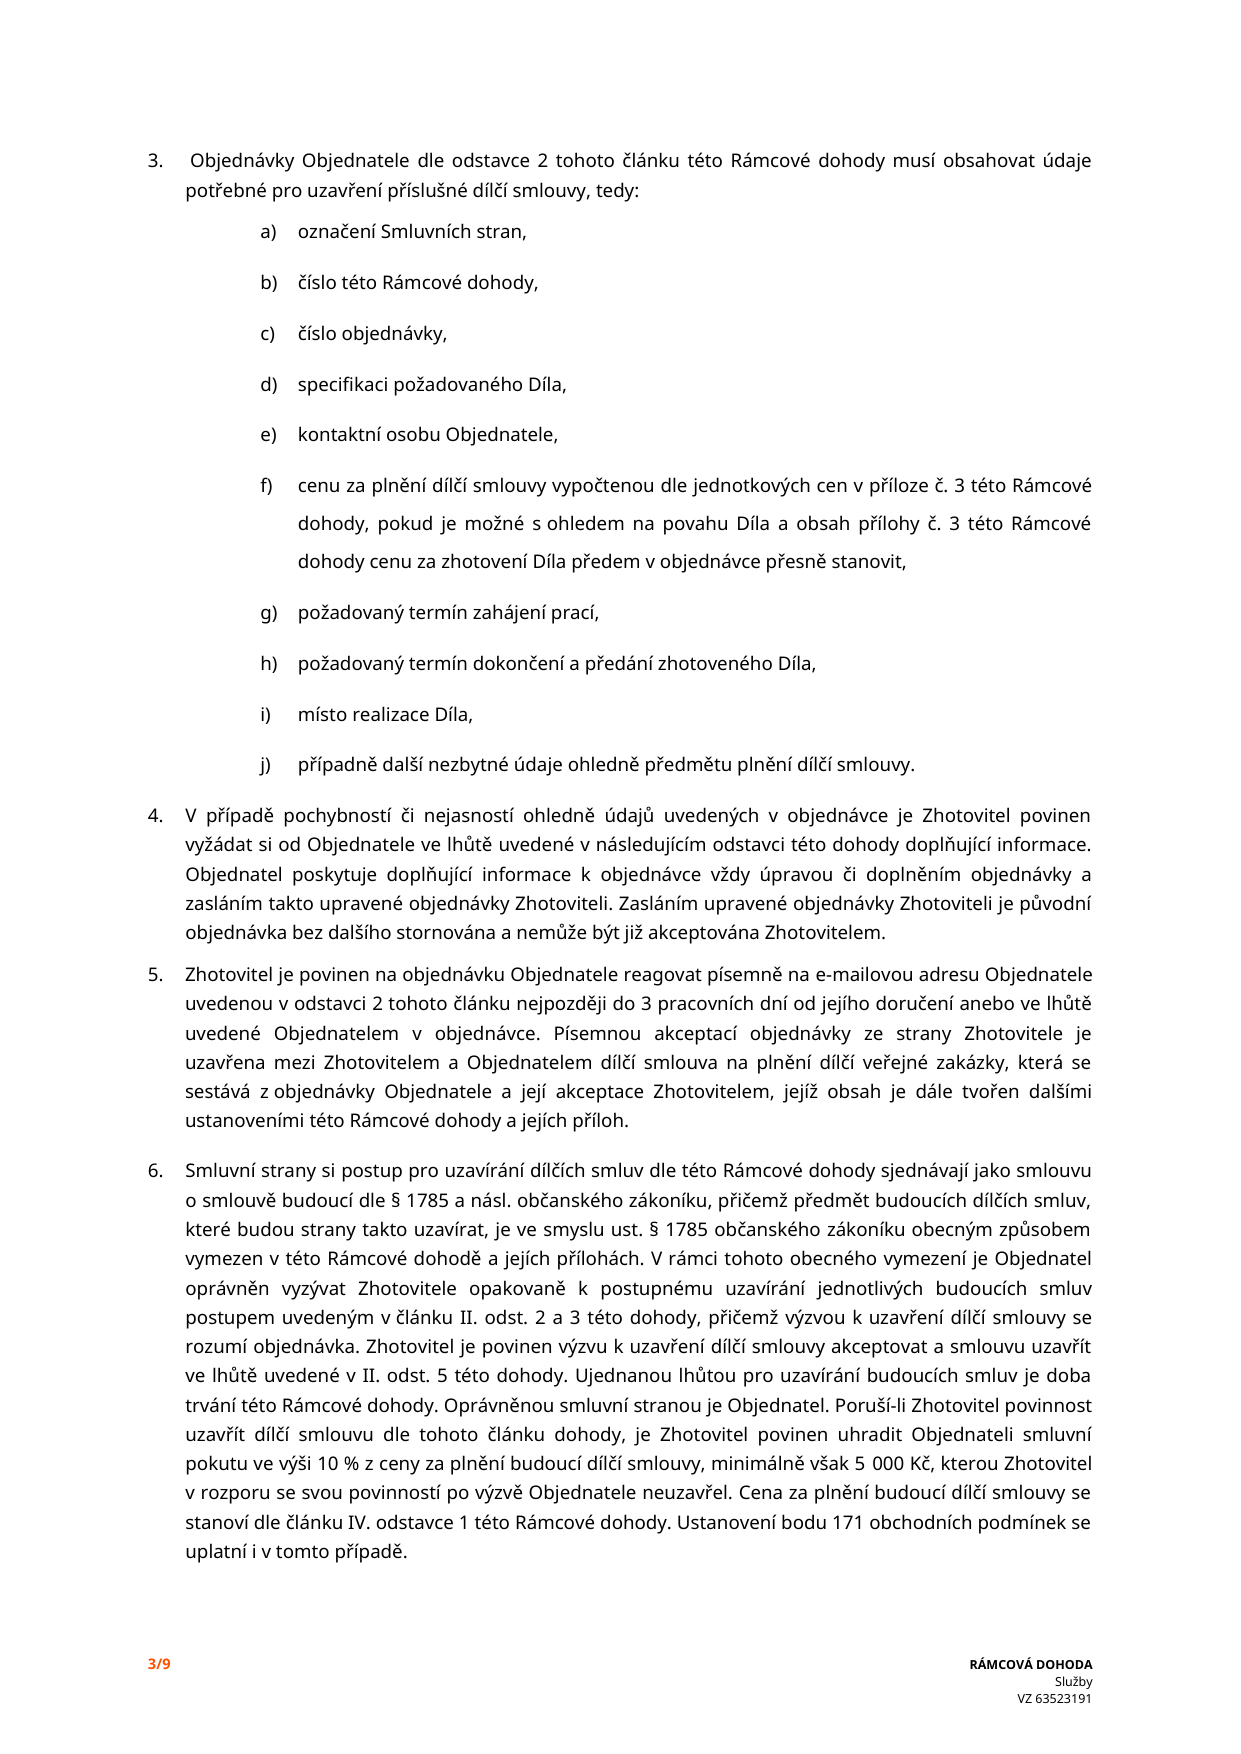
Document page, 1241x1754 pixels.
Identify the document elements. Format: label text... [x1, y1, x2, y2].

list specifikaci požadovaného Díla, [260, 371, 1093, 396]
list požadovaný termín dokončení a předání zhotoveného Díla, [260, 650, 1093, 676]
list Zhotovitel je povinen na objednávku Objednatele reagovat písemně na e-mailovou adresu Objednatele uvedenou v odstavci 2 tohoto článku nejpozději do 3 pracovních dní od jejího doručení anebo ve lhůtě uvedené Objednatelem v objednávce. Písemnou akceptací objednávky ze strany Zhotovitele je uzavřena mezi Zhotovitelem a Objednatelem dílčí smlouva na plnění dílčí veřejné zakázky, která se sestává z objednávky Objednatele a její akceptace Zhotovitelem, jejíž obsah je dále tvořen dalšími ustanoveními této Rámcové dohody a jejích příloh. [148, 961, 1093, 1133]
text V případě pochybností či nejasností ohledně údajů uvedených v objednávce je Zhotovitel povinen vyžádat si od Objednatele ve lhůtě uvedené v následujícím odstavci této dohody doplňující informace. Objednatel poskytuje doplňující informace k objednávce vždy úpravou či doplněním objednávky a zasláním takto upravené objednávky Zhotoviteli. Zasláním upravené objednávky Zhotoviteli je původní objednávka bez dalšího stornována a nemůže být již akceptována Zhotovitelem. [148, 802, 1093, 945]
list místo realizace Díla, [260, 701, 1093, 726]
list požadovaný termín zahájení prací, [260, 599, 1093, 625]
list označení Smluvních stran, [260, 219, 1093, 244]
list případně další nezbytné údaje ohledně předmětu plnění dílčí smlouvy. [260, 752, 1093, 777]
list kontaktní osobu Objednatele, [260, 422, 1093, 447]
text Objednávky Objednatele dle odstavce 2 tohoto článku této Rámcové dohody musí obsahovat údaje potřebné pro uzavření příslušné dílčí smlouvy, tedy: [148, 148, 1093, 202]
list číslo této Rámcové dohody, [260, 269, 1093, 295]
list cenu za plnění dílčí smlouvy vypočtenou dle jednotkových cen v příloze č. 3 této Rámcové dohody, pokud je možné s ohledem na povahu Díla a obsah přílohy č. 3 této Rámcové dohody cenu za zhotovení Díla předem v objednávce přesně stanovit, [260, 472, 1093, 574]
list číslo objednávky, [260, 320, 1093, 346]
list Smluvní strany si postup pro uzavírání dílčích smluv dle této Rámcové dohody sjednávají jako smlouvu o smlouvě budoucí dle § 1785 a násl. občanského zákoníku, přičemž předmět budoucích dílčích smluv, které budou strany takto uzavírat, je ve smyslu ust. § 1785 občanského zákoníku obecným způsobem vymezen v této Rámcové dohodě a jejích přílohách. V rámci tohoto obecného vymezení je Objednatel oprávněn vyzývat Zhotovitele opakovaně k postupnému uzavírání jednotlivých budoucích smluv postupem uvedeným v článku II. odst. 2 a 3 této dohody, přičemž výzvou k uzavření dílčí smlouvy se rozumí objednávka. Zhotovitel je povinen výzvu k uzavření dílčí smlouvy akceptovat a smlouvu uzavřít ve lhůtě uvedené v II. odst. 5 této dohody. Ujednanou lhůtou pro uzavírání budoucích smluv je doba trvání této Rámcové dohody. Oprávněnou smluvní stranou je Objednatel. Poruší-li Zhotovitel povinnost uzavřít dílčí smlouvu dle tohoto článku dohody, je Zhotovitel povinen uhradit Objednateli smluvní pokutu ve výši 10 % z ceny za plnění budoucí dílčí smlouvy, minimálně však 5 000 Kč, kterou Zhotovitel v rozporu se svou povinností po výzvě Objednatele neuzavřel. Cena za plnění budoucí dílčí smlouvy se stanoví dle článku IV. odstavce 1 této Rámcové dohody. Ustanovení bodu 171 obchodních podmínek se uplatní i v tomto případě. [148, 1158, 1093, 1564]
